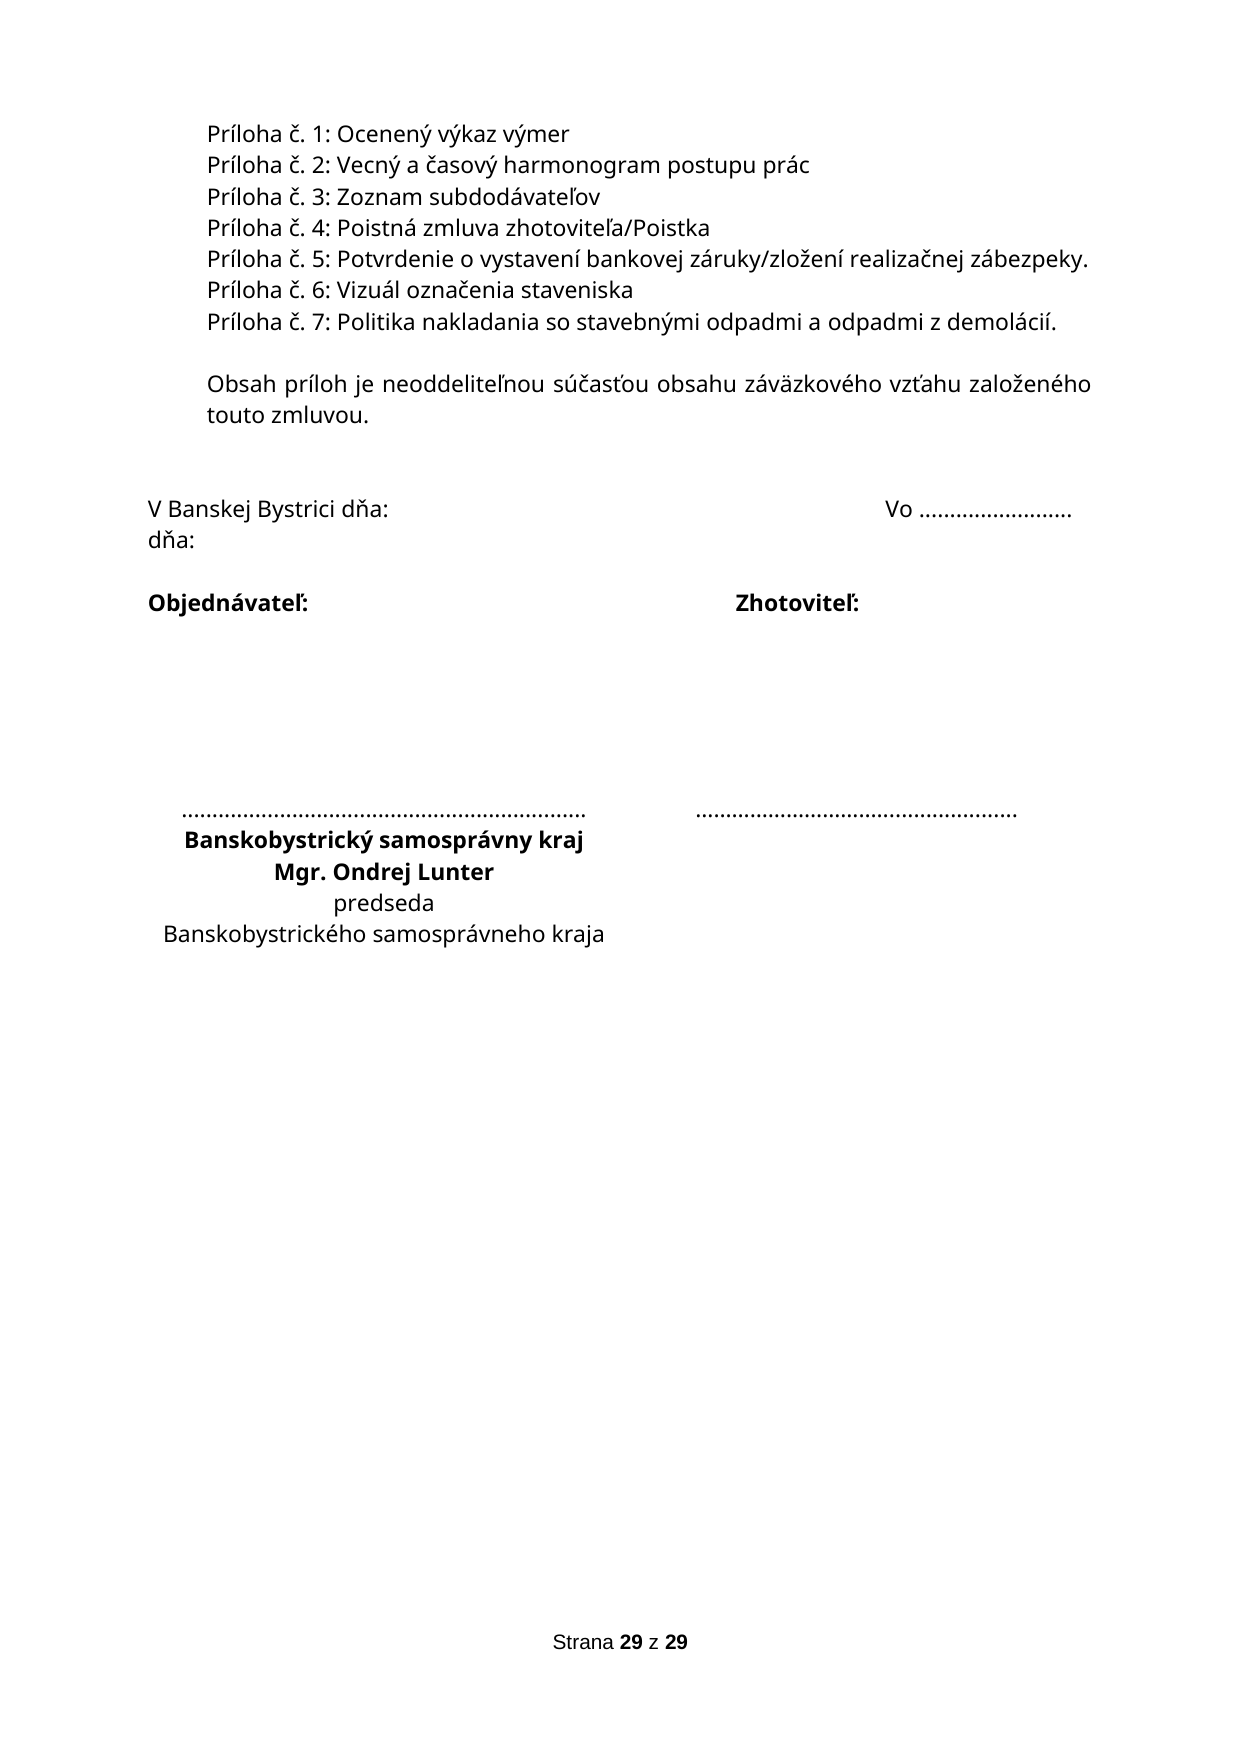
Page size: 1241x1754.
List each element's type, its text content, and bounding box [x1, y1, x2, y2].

text Príloha č. 4: Poistná zmluva zhotoviteľa/Poistka [207, 212, 1093, 243]
text Príloha č. 7: Politika nakladania so stavebnými odpadmi a odpadmi z demolácií. [207, 306, 1093, 337]
text Príloha č. 6: Vizuál označenia staveniska [207, 274, 1093, 306]
text Mgr. Ondrej Lunter [148, 856, 1093, 887]
text V Banskej Bystrici dňa: Vo ......................... dňa: [148, 493, 1093, 556]
text Banskobystrického samosprávneho kraja [148, 918, 1093, 949]
text Obsah príloh je neoddeliteľnou súčasťou obsahu záväzkového vzťahu založeného touto zmluvou. [207, 368, 1093, 431]
text Objednávateľ: Zhotoviteľ: [148, 587, 1093, 618]
text Príloha č. 5: Potvrdenie o vystavení bankovej záruky/zložení realizačnej zábezpeky. [207, 243, 1093, 274]
text Príloha č. 1: Ocenený výkaz výmer [207, 118, 1093, 149]
text .................................................................. …………………………....................... [148, 793, 1093, 824]
text Príloha č. 2: Vecný a časový harmonogram postupu prác [207, 149, 1093, 181]
text predseda [148, 887, 1093, 918]
text Príloha č. 3: Zoznam subdodávateľov [207, 181, 1093, 212]
text Banskobystrický samosprávny kraj [148, 824, 1093, 856]
